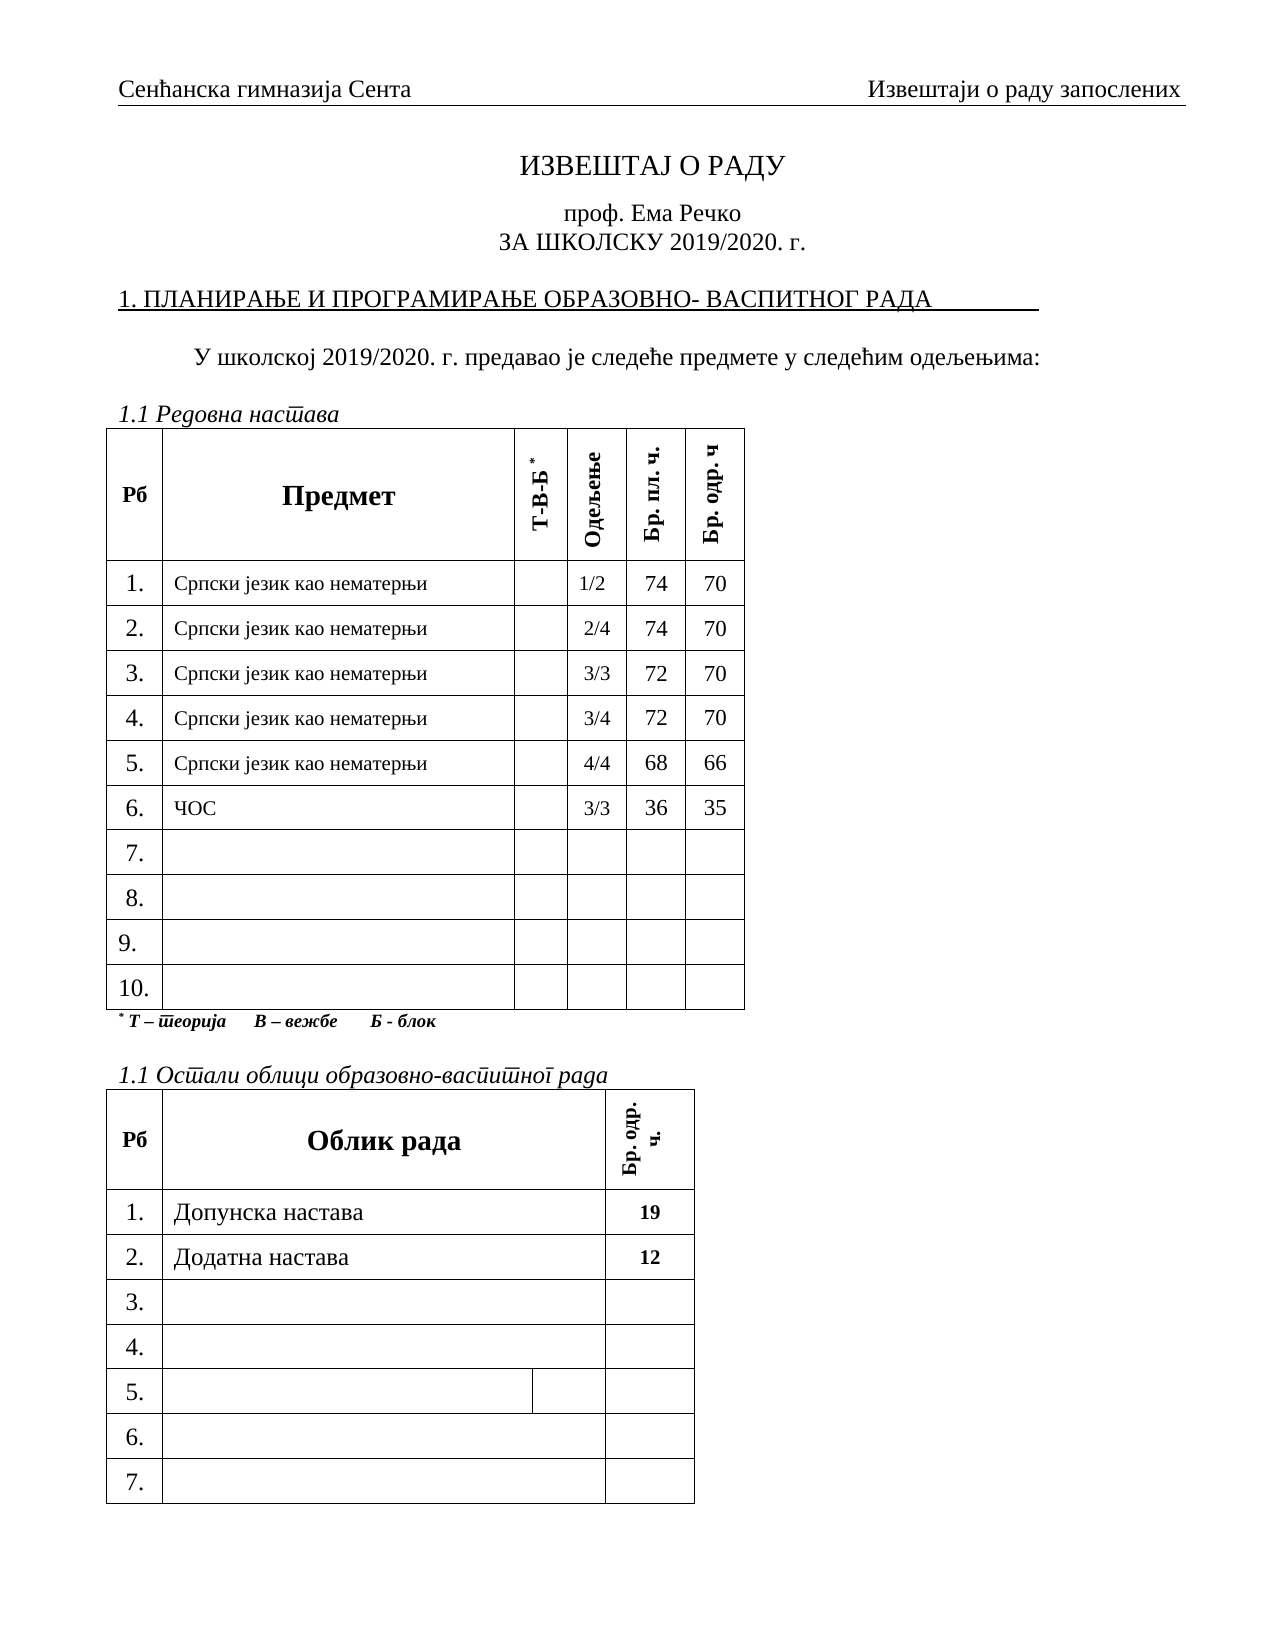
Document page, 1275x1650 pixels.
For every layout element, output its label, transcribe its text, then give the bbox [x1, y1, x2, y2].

table_cell [515, 606, 567, 650]
table_cell [686, 920, 744, 964]
table_cell [627, 920, 685, 964]
table_cell 72 [627, 651, 685, 695]
table_cell [515, 830, 567, 874]
table_cell 9. [107, 920, 162, 964]
table_cell [163, 830, 514, 874]
table_cell 70 [686, 561, 744, 605]
table_header Облик рада [163, 1090, 605, 1189]
table_cell [163, 875, 514, 919]
table_cell 70 [686, 696, 744, 739]
table_cell [515, 786, 567, 829]
table_header Т-В-Б * [515, 429, 567, 560]
table_cell 72 [627, 696, 685, 739]
table_cell 1/2 [568, 561, 626, 605]
table_cell [533, 1369, 605, 1413]
table_cell 2. [107, 1235, 162, 1278]
table_header Одељење [568, 429, 626, 560]
table_cell Српски језик као нематерњи [163, 741, 514, 784]
table_cell Српски језик као нематерњи [163, 696, 514, 739]
table_header Предмет [163, 429, 514, 560]
text проф. Ема Речко [118, 198, 1186, 227]
table_cell [606, 1280, 694, 1323]
table_header Бр. пл. ч. [627, 429, 685, 560]
table_cell [515, 920, 567, 964]
table_cell Српски језик као нематерњи [163, 561, 514, 605]
table_cell [568, 920, 626, 964]
table_cell 19 [606, 1190, 694, 1234]
table_cell 12 [606, 1235, 694, 1278]
text 1.1 Остали облици образовно-васпитног рада [118, 1060, 1186, 1089]
table_cell [627, 830, 685, 874]
table_cell [515, 875, 567, 919]
table_cell [686, 830, 744, 874]
table_cell 4/4 [568, 741, 626, 784]
table_cell [606, 1414, 694, 1458]
table_cell [606, 1369, 694, 1413]
table_cell 3/3 [568, 786, 626, 829]
table_cell 70 [686, 651, 744, 695]
table_cell [163, 965, 514, 1009]
table_cell [163, 1369, 532, 1413]
table_cell 5. [107, 741, 162, 784]
table_header Бр. одр. ч. [606, 1090, 694, 1189]
table_cell [515, 561, 567, 605]
table_cell 74 [627, 606, 685, 650]
table_cell [568, 830, 626, 874]
table_cell 1. [107, 1190, 162, 1234]
table_cell [606, 1459, 694, 1503]
table_cell 68 [627, 741, 685, 784]
table_cell [515, 741, 567, 784]
table_cell 3/3 [568, 651, 626, 695]
text ИЗВЕШТАЈ О РАДУ [118, 148, 1186, 181]
table_cell Додатна настава [163, 1235, 605, 1278]
table_cell 5. [107, 1369, 162, 1413]
table_header Бр. одр. ч [686, 429, 744, 560]
table_cell Српски језик као нематерњи [163, 651, 514, 695]
text 1. ПЛАНИРАЊЕ И ПРОГРАМИРАЊЕ ОБРАЗОВНО- ВАСПИТНОГ РАДА [118, 284, 1186, 313]
table_cell 74 [627, 561, 685, 605]
table_header Рб [107, 429, 162, 560]
table_cell 4. [107, 1325, 162, 1368]
table_cell [686, 965, 744, 1009]
text 1.1 Редовна настава [118, 399, 1186, 428]
table_cell 36 [627, 786, 685, 829]
text У школској 2019/2020. г. предавао је следеће предмете у следећим одељењима: [118, 342, 1186, 371]
table_cell [568, 875, 626, 919]
table_cell 2. [107, 606, 162, 650]
table_cell Допунска настава [163, 1190, 605, 1234]
table_cell 66 [686, 741, 744, 784]
text * Т – теорија В – вежбе Б - блок [118, 1010, 1186, 1032]
table_cell [606, 1325, 694, 1368]
table_cell 35 [686, 786, 744, 829]
table_cell 6. [107, 1414, 162, 1458]
table_cell [163, 1459, 605, 1503]
table_cell ЧОС [163, 786, 514, 829]
table_cell 70 [686, 606, 744, 650]
table_cell [515, 696, 567, 739]
table_cell 8. [107, 875, 162, 919]
table_cell 3. [107, 651, 162, 695]
table_cell Српски језик као нематерњи [163, 606, 514, 650]
table_cell 2/4 [568, 606, 626, 650]
table_cell 3. [107, 1280, 162, 1323]
table_cell [515, 651, 567, 695]
table_cell 4. [107, 696, 162, 739]
table_header Рб [107, 1090, 162, 1189]
table_cell 1. [107, 561, 162, 605]
table_cell 6. [107, 786, 162, 829]
table_cell 3/4 [568, 696, 626, 739]
table_cell 7. [107, 1459, 162, 1503]
table_cell [163, 1325, 605, 1368]
table_cell [515, 965, 567, 1009]
text ЗА ШКОЛСКУ 2019/2020. г. [118, 227, 1186, 256]
table_cell [163, 1414, 605, 1458]
table_cell [163, 920, 514, 964]
table_cell [568, 965, 626, 1009]
table_cell 7. [107, 830, 162, 874]
table_cell [627, 875, 685, 919]
table_cell [627, 965, 685, 1009]
table_cell [163, 1280, 605, 1323]
table_cell [686, 875, 744, 919]
table_cell 10. [107, 965, 162, 1009]
